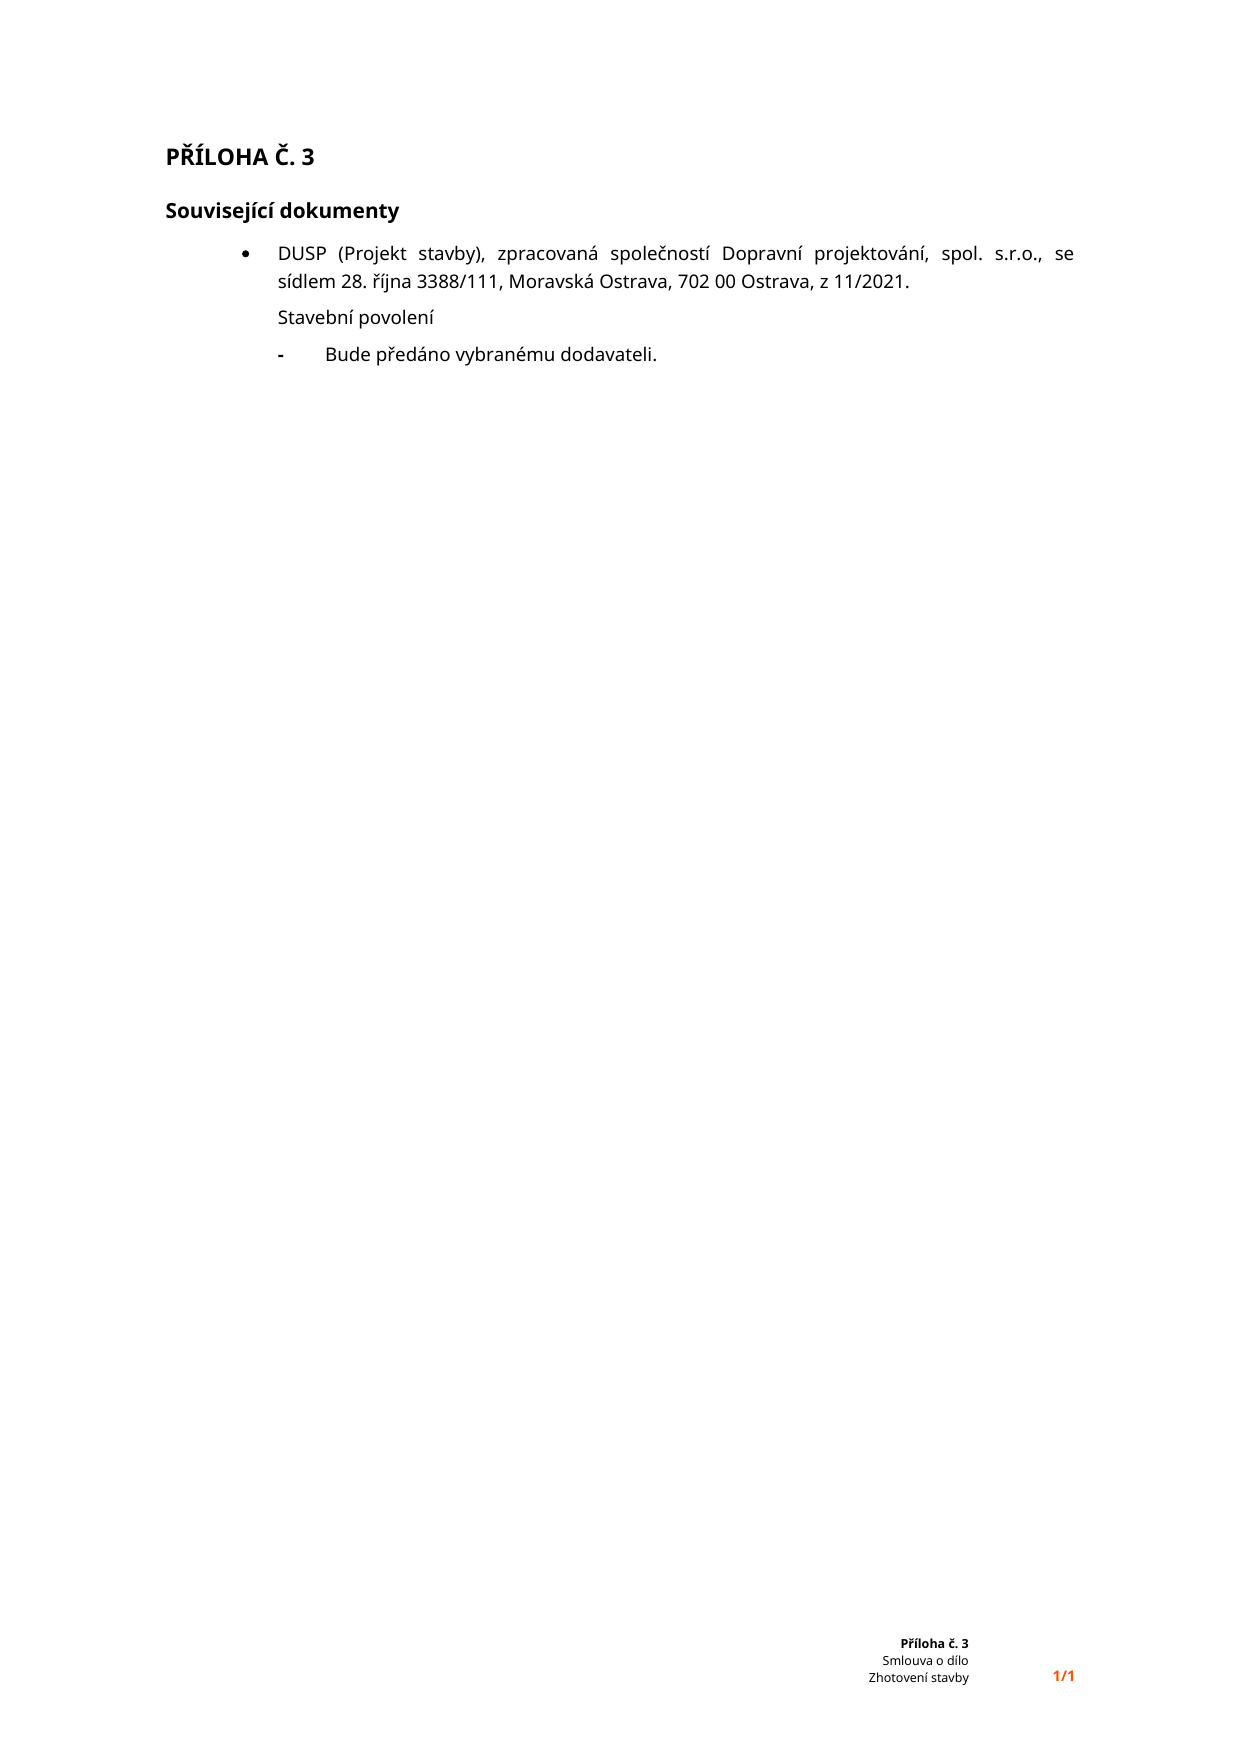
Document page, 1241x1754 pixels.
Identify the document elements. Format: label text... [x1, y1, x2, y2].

text Související dokumenty [165, 197, 1075, 225]
list Stavební povolení [278, 305, 1075, 330]
text Bude předáno vybranému dodavateli. [278, 341, 1075, 367]
text DUSP (Projekt stavby), zpracovaná společností Dopravní projektování, spol. s.r.o., se sídlem 28. října 3388/111, Moravská Ostrava, 702 00 Ostrava, z 11/2021. [242, 240, 1075, 294]
text Příloha č. 3 [165, 141, 1075, 173]
